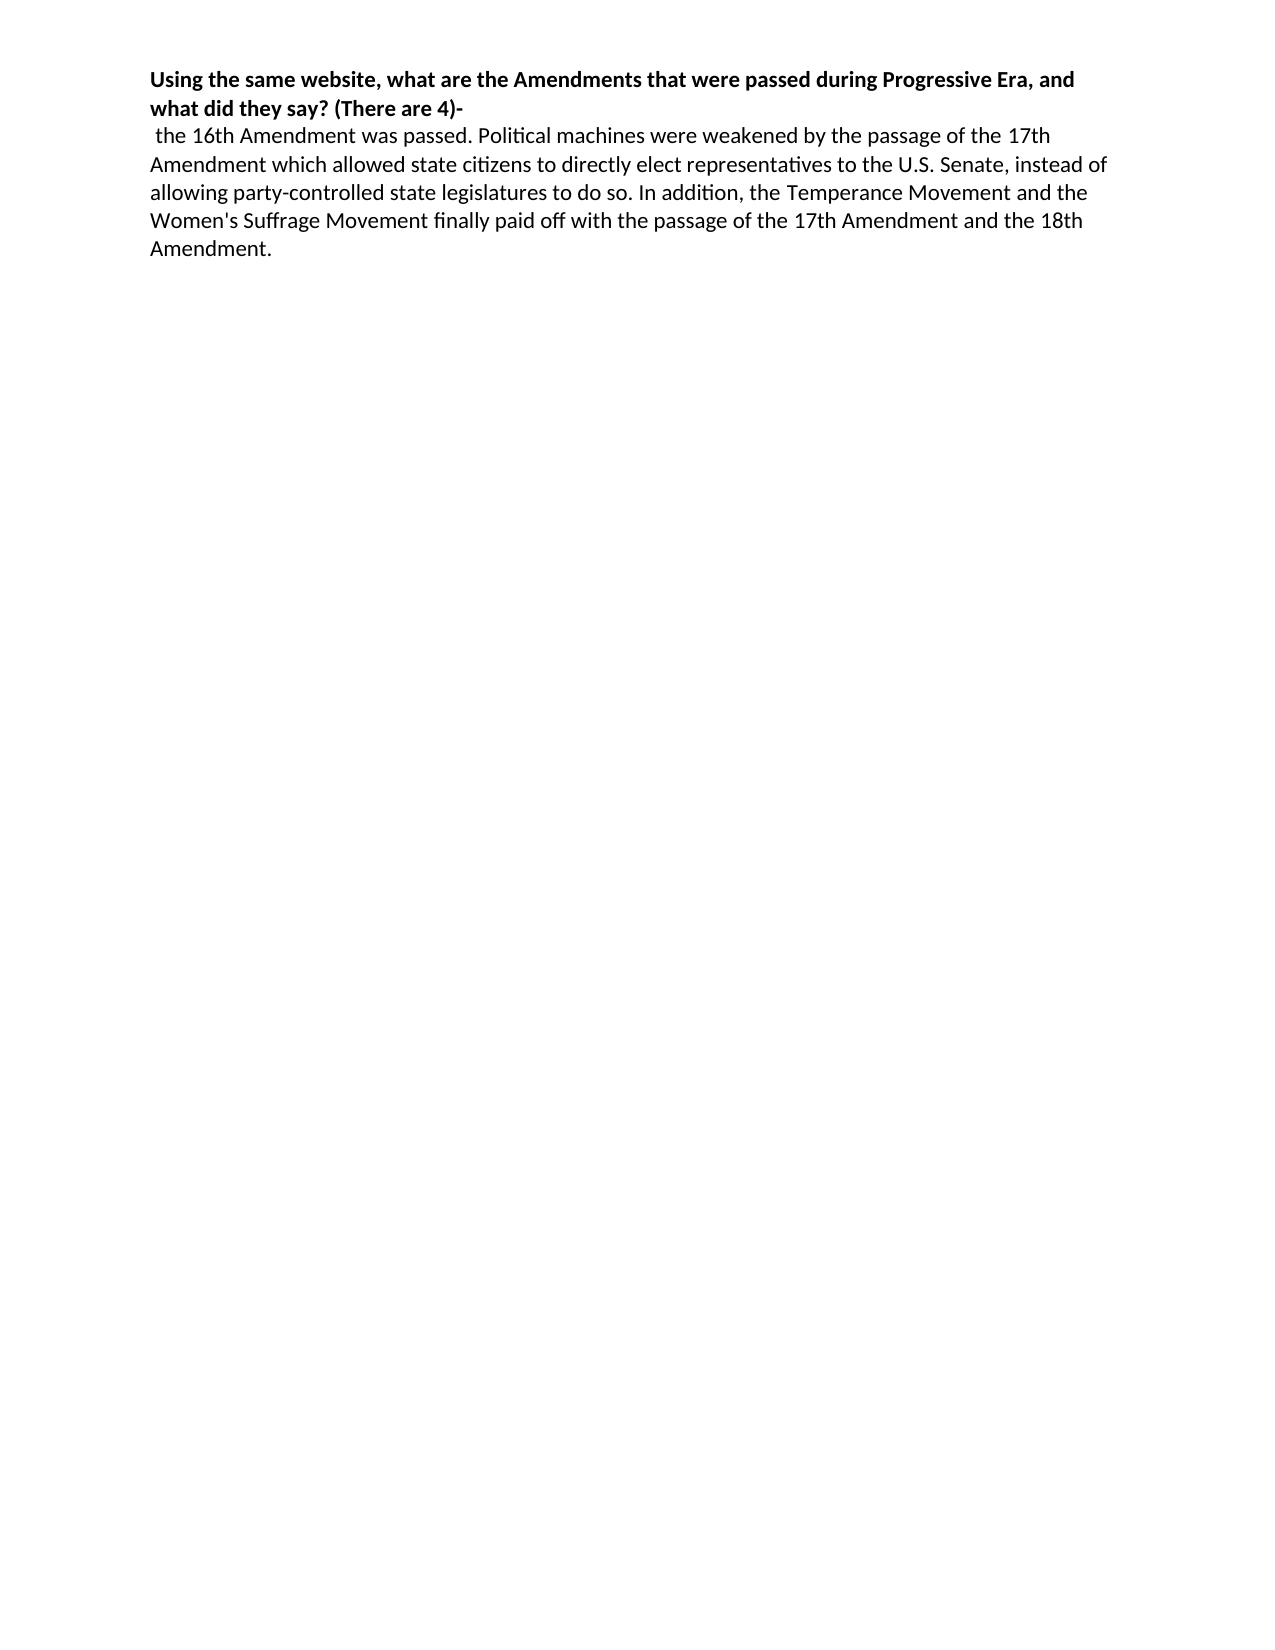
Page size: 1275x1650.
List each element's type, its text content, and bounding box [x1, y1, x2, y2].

text Using the same website, what are the Amendments that were passed during Progressive Era, and what did they say? (There are 4)- [150, 66, 1125, 122]
text the 16th Amendment was passed. Political machines were weakened by the passage of the 17th Amendment which allowed state citizens to directly elect representatives to the U.S. Senate, instead of allowing party-controlled state legislatures to do so. In addition, the Temperance Movement and the Women's Suffrage Movement finally paid off with the passage of the 17th Amendment and the 18th Amendment. [150, 122, 1125, 262]
